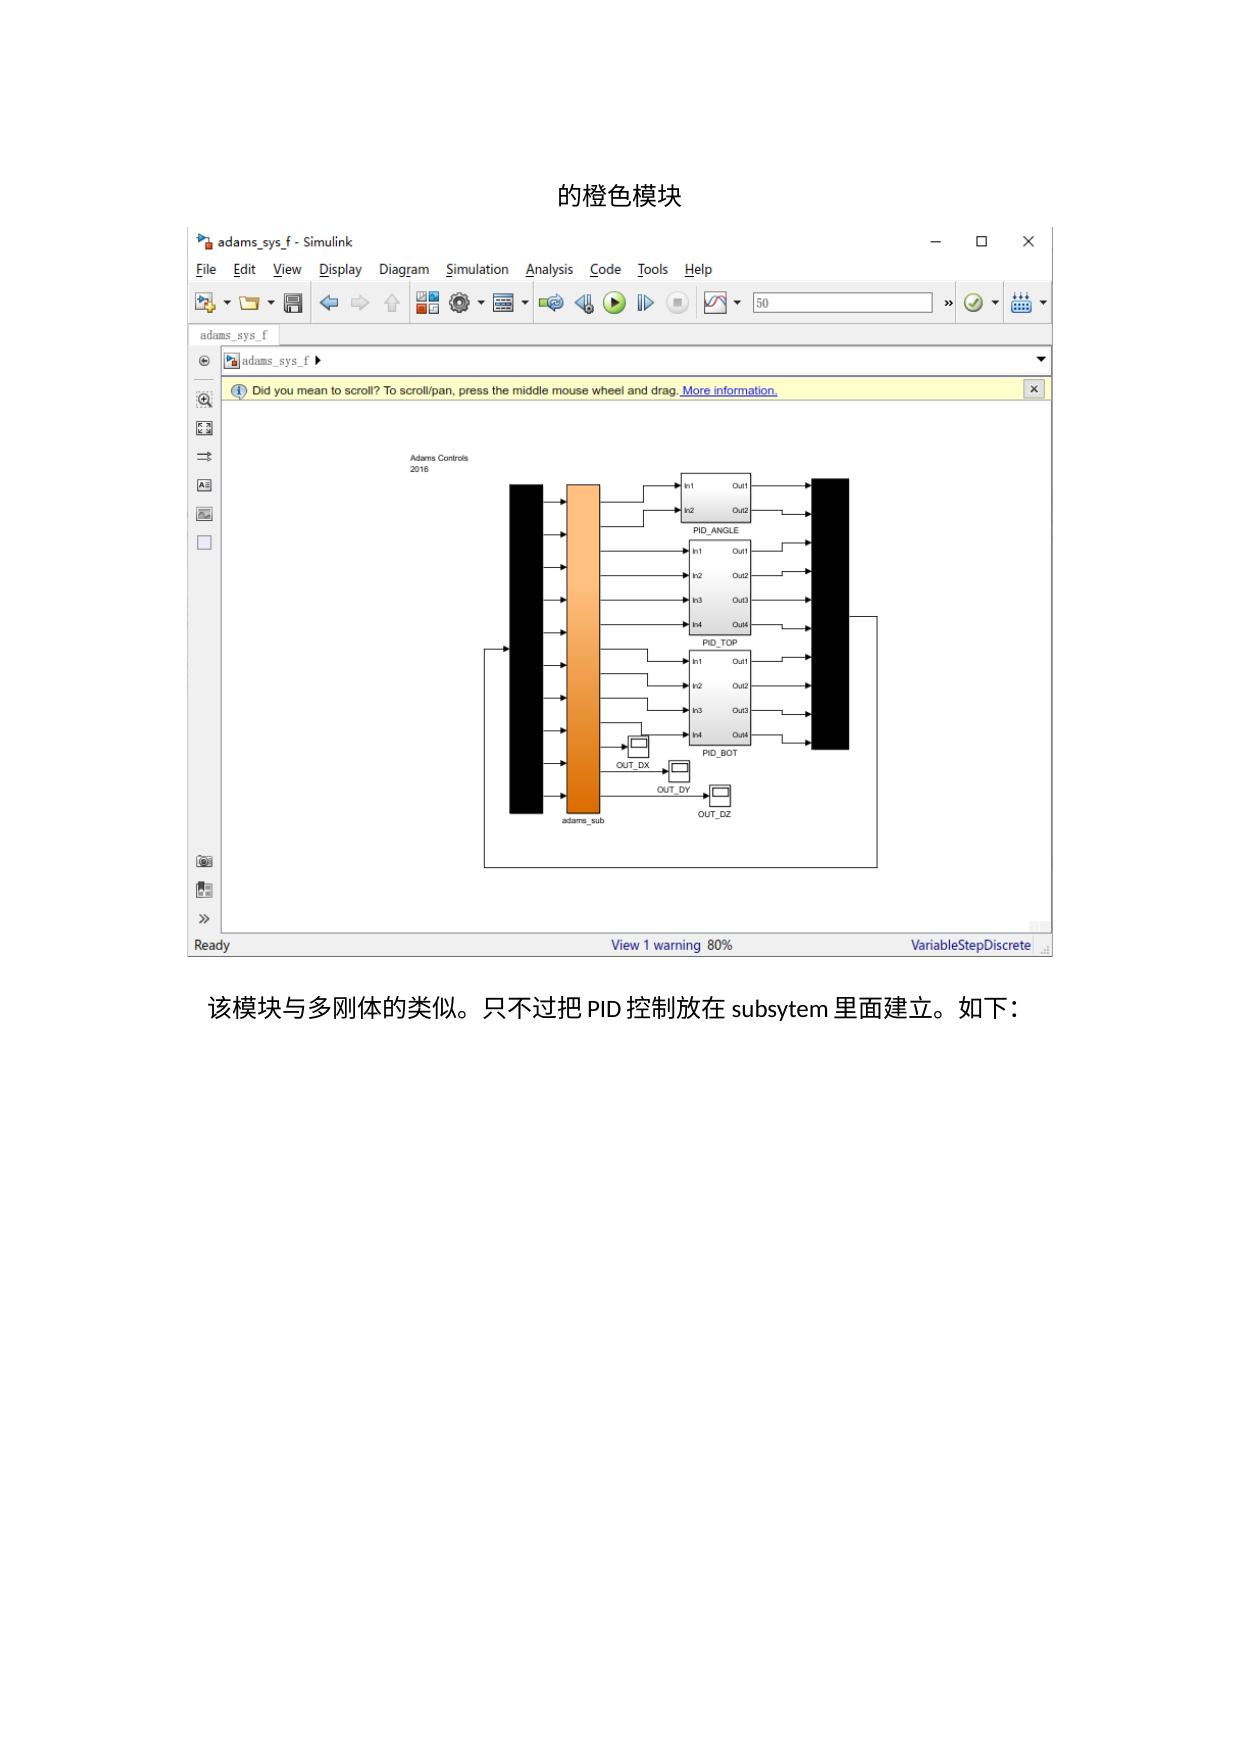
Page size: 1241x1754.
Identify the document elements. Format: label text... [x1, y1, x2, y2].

text 该模块与多刚体的类似。只不过把PID控制放在subsytem里面建立。如下： [187, 974, 1053, 1039]
picture [187, 227, 1053, 957]
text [187, 162, 1053, 227]
